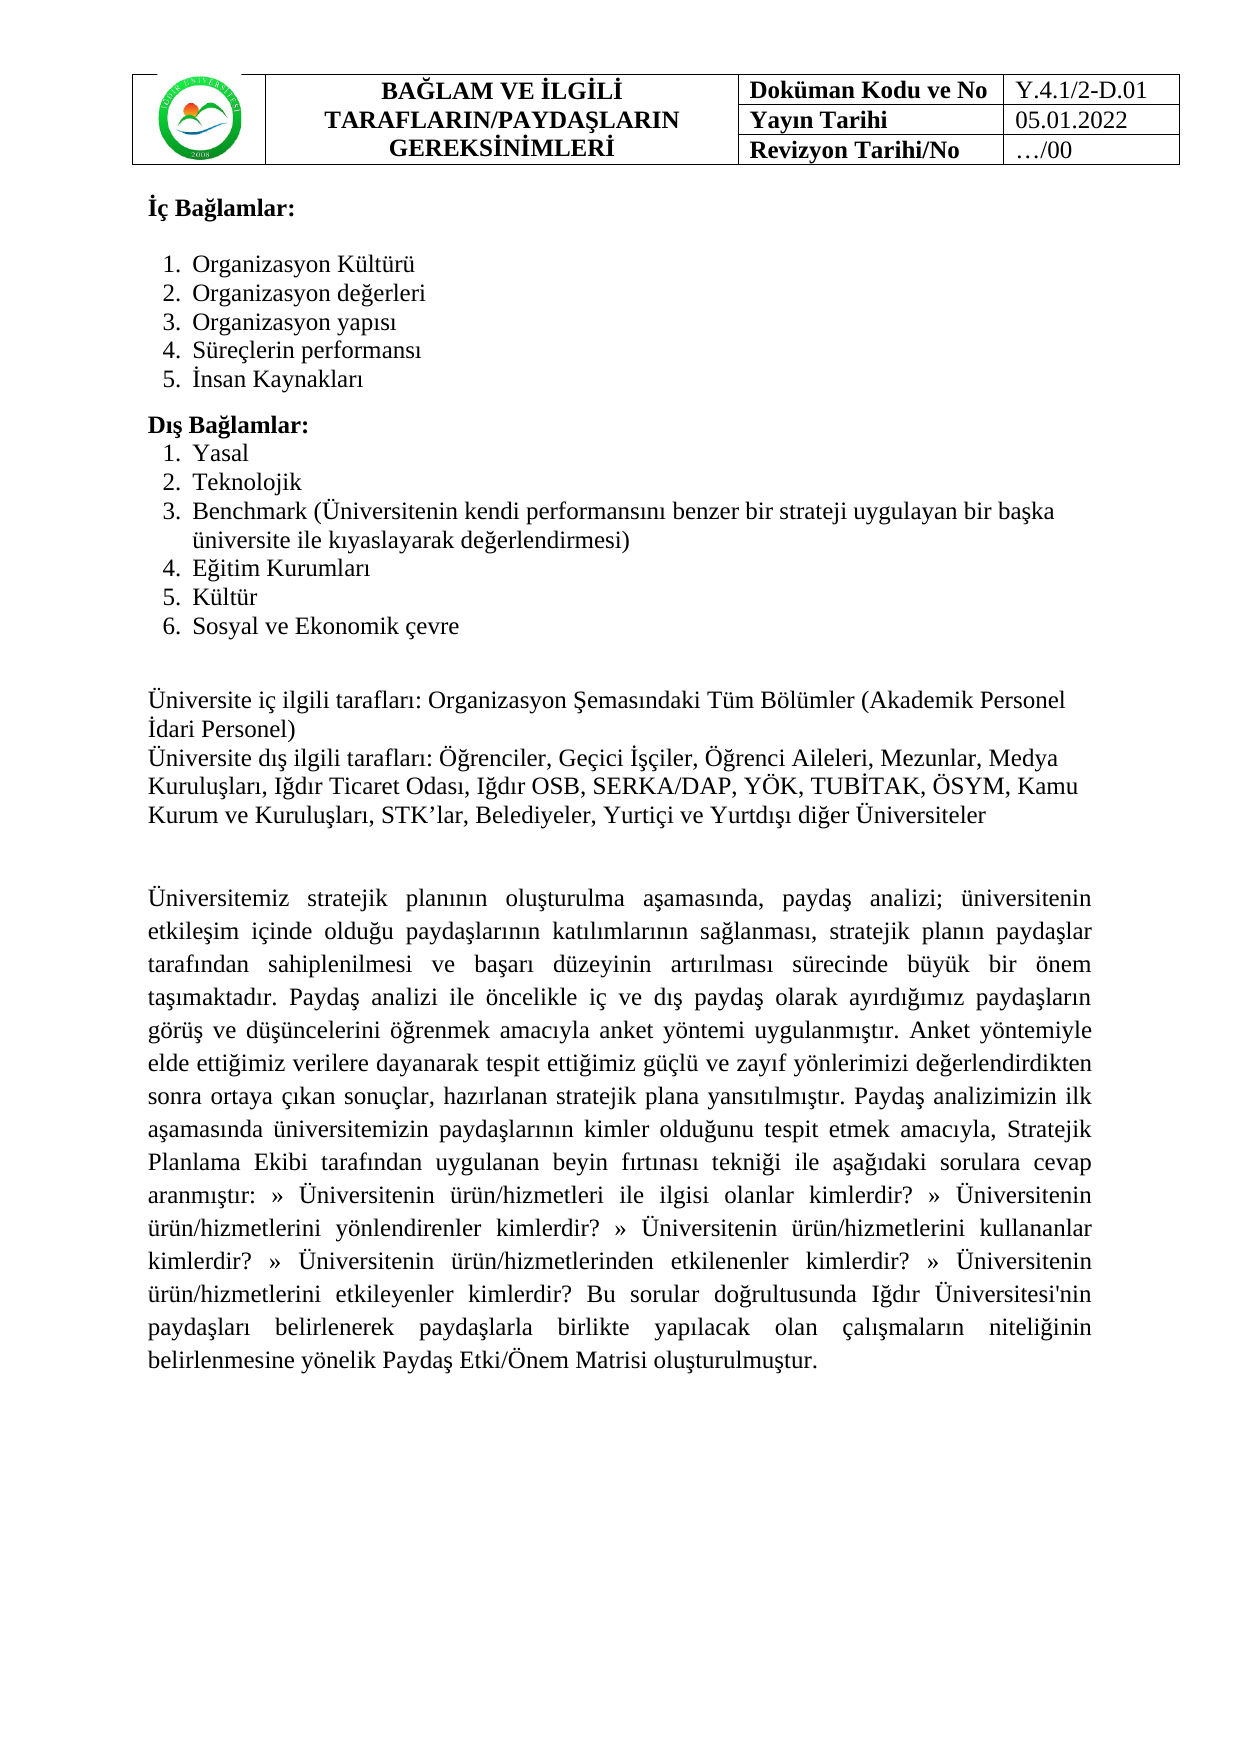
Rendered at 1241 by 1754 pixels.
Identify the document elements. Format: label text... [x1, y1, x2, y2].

list Yasal [162, 438, 1093, 467]
text İdari Personel) [148, 714, 1093, 743]
text Üniversite iç ilgili tarafları: Organizasyon Şemasındaki Tüm Bölümler (Akademik Personel [148, 685, 1093, 714]
text Üniversite dış ilgili tarafları: Öğrenciler, Geçici İşçiler, Öğrenci Aileleri, Mezunlar, Medya Kuruluşları, Iğdır Ticaret Odası, Iğdır OSB, SERKA/DAP, YÖK, TUBİTAK, ÖSYM, Kamu Kurum ve Kuruluşları, STK’lar, Belediyeler, Yurtiçi ve Yurtdışı diğer Üniversiteler [148, 743, 1093, 829]
text Dış Bağlamlar: [148, 410, 1093, 438]
list Benchmark (Üniversitenin kendi performansını benzer bir strateji uygulayan bir başka üniversite ile kıyaslayarak değerlendirmesi) [162, 496, 1093, 553]
list Süreçlerin performansı [162, 336, 1093, 364]
list Organizasyon yapısı [162, 307, 1093, 336]
list Teknolojik [162, 467, 1093, 496]
picture [157, 74, 242, 161]
list Sosyal ve Ekonomik çevre [162, 611, 1093, 640]
list Eğitim Kurumları [162, 553, 1093, 582]
list Organizasyon Kültürü [162, 249, 1093, 278]
list Organizasyon değerleri [162, 278, 1093, 307]
list Kültür [162, 582, 1093, 611]
text Üniversitemiz stratejik planının oluşturulma aşamasında, paydaş analizi; üniversitenin etkileşim içinde olduğu paydaşlarının katılımlarının sağlanması, stratejik planın paydaşlar tarafından sahiplenilmesi ve başarı düzeyinin artırılması sürecinde büyük bir önem taşımaktadır. Paydaş analizi ile öncelikle iç ve dış paydaş olarak ayırdığımız paydaşların görüş ve düşüncelerini öğrenmek amacıyla anket yöntemi uygulanmıştır. Anket yöntemiyle elde ettiğimiz verilere dayanarak tespit ettiğimiz güçlü ve zayıf yönlerimizi değerlendirdikten sonra ortaya çıkan sonuçlar, hazırlanan stratejik plana yansıtılmıştır. Paydaş analizimizin ilk aşamasında üniversitemizin paydaşlarının kimler olduğunu tespit etmek amacıyla, Stratejik Planlama Ekibi tarafından uygulanan beyin fırtınası tekniği ile aşağıdaki sorulara cevap aranmıştır: » Üniversitenin ürün/hizmetleri ile ilgisi olanlar kimlerdir? » Üniversitenin ürün/hizmetlerini yönlendirenler kimlerdir? » Üniversitenin ürün/hizmetlerini kullananlar kimlerdir? » Üniversitenin ürün/hizmetlerinden etkilenenler kimlerdir? » Üniversitenin ürün/hizmetlerini etkileyenler kimlerdir? Bu sorular doğrultusunda Iğdır Üniversitesi'nin paydaşları belirlenerek paydaşlarla birlikte yapılacak olan çalışmaların niteliğinin belirlenmesine yönelik Paydaş Etki/Önem Matrisi oluşturulmuştur. [148, 883, 1093, 1374]
list İnsan Kaynakları [162, 364, 1093, 393]
text İç Bağlamlar: [148, 193, 1093, 221]
